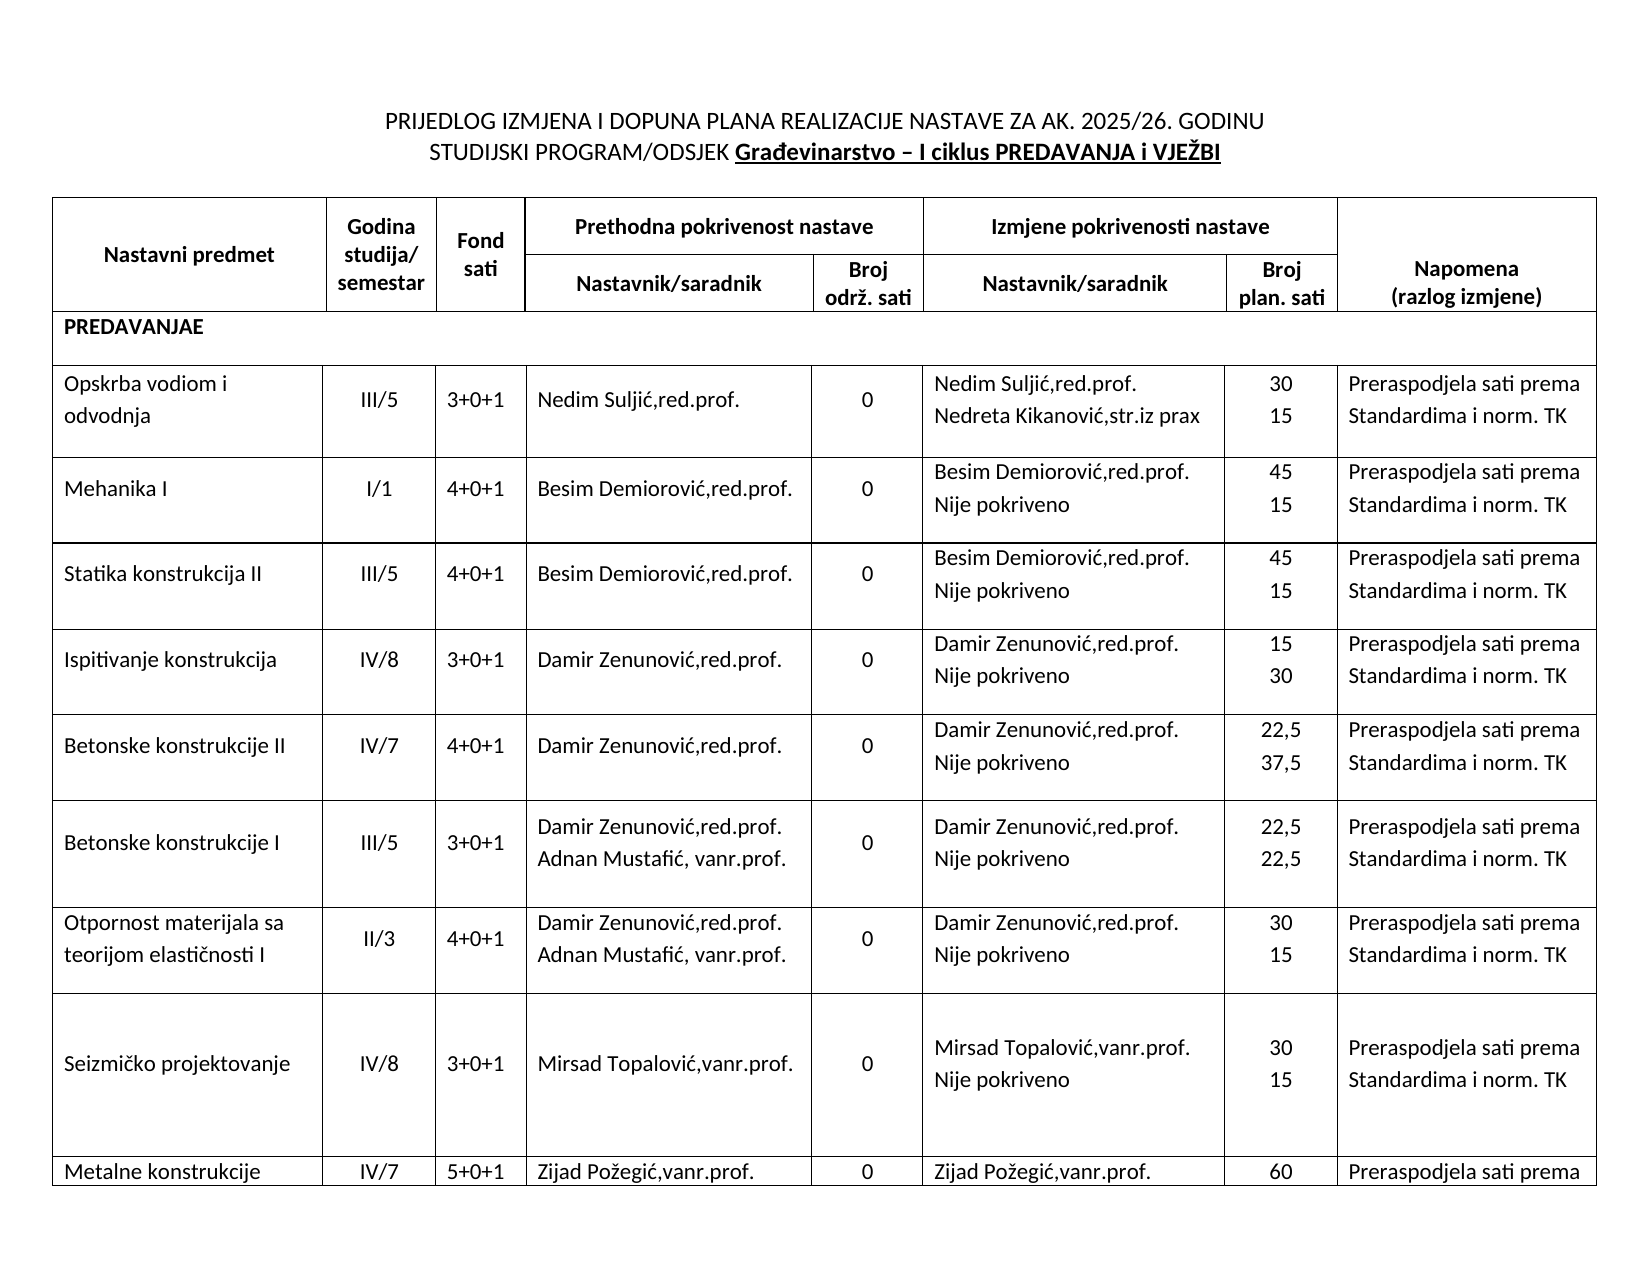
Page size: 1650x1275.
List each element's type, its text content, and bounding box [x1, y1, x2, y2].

table_cell 3+0+1 [436, 801, 526, 907]
text PRIJEDLOG IZMJENA I DOPUNA PLANA REALIZACIJE NASTAVE ZA AK. 2025/26. GODINU [75, 106, 1575, 136]
table_cell 4+0+1 [436, 544, 526, 628]
table_cell Broj plan. sati [1227, 255, 1337, 311]
table_cell Damir Zenunović,red.prof. Nije pokriveno [923, 630, 1224, 714]
table_cell 0 [812, 366, 922, 457]
table_cell 30 15 [1225, 994, 1337, 1156]
table_cell 3+0+1 [436, 994, 526, 1156]
table_cell Nedim Suljić,red.prof. Nedreta Kikanović,str.iz prax [923, 366, 1224, 457]
table_cell Mehanika I [53, 458, 322, 542]
table_cell 4+0+1 [436, 458, 526, 542]
table_header Godina studija/ semestar [327, 198, 436, 311]
table_cell Opskrba vodiom i odvodnja [53, 366, 322, 457]
table_cell III/5 [323, 544, 435, 628]
table_header Fond sati [437, 198, 524, 311]
table_cell 60 15 [1225, 1157, 1337, 1185]
table_cell 3+0+1 [436, 630, 526, 714]
table_cell 0 [812, 630, 922, 714]
table_cell 45 15 [1225, 544, 1337, 628]
table_cell Damir Zenunović,red.prof. Nije pokriveno [923, 715, 1224, 800]
table_cell III/5 [323, 366, 435, 457]
table_cell Preraspodjela sati prema Standardima i norm. TK [1338, 544, 1596, 628]
table_cell 0 [812, 801, 922, 907]
table_cell Damir Zenunović,red.prof. Adnan Mustafić, vanr.prof. [527, 908, 811, 993]
table_cell Nedim Suljić,red.prof. [527, 366, 811, 457]
table_cell 4+0+1 [436, 715, 526, 800]
table_cell I/1 [323, 458, 435, 542]
table_cell Broj održ. sati [814, 255, 923, 311]
table_cell 0 [812, 908, 922, 993]
table_cell Preraspodjela sati prema Standardima i norm. TK [1338, 801, 1596, 907]
table_cell 4+0+1 [436, 908, 526, 993]
table_cell 0 [812, 715, 922, 800]
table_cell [1338, 1157, 1596, 1185]
table_header Prethodna pokrivenost nastave [526, 198, 923, 254]
table_cell Besim Demiorović,red.prof. [527, 544, 811, 628]
table_cell Damir Zenunović,red.prof. Nije pokriveno [923, 801, 1224, 907]
table_cell Preraspodjela sati prema Standardima i norm. TK [1338, 366, 1596, 457]
table_cell Mirsad Topalović,vanr.prof. Nije pokriveno [923, 994, 1224, 1156]
table_cell Besim Demiorović,red.prof. [527, 458, 811, 542]
table_cell Betonske konstrukcije II [53, 715, 322, 800]
table_cell 0 [812, 1157, 922, 1185]
table_cell Preraspodjela sati prema Standardima i norm. TK [1338, 715, 1596, 800]
table_cell 22,5 37,5 [1225, 715, 1337, 800]
table_cell Preraspodjela sati prema Standardima i norm. TK [1338, 908, 1596, 993]
table_cell Nastavnik/saradnik [924, 255, 1226, 311]
table_cell 30 15 [1225, 366, 1337, 457]
table_cell PREDAVANJAE [53, 312, 1596, 365]
table_cell Nastavnik/saradnik [526, 255, 813, 311]
table_cell Statika konstrukcija II [53, 544, 322, 628]
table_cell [923, 1157, 1224, 1185]
table_cell 0 [812, 544, 922, 628]
table_cell III/5 [323, 801, 435, 907]
table_cell IV/7 [323, 1157, 435, 1185]
table_cell Ispitivanje konstrukcija [53, 630, 322, 714]
table_cell Preraspodjela sati prema Standardima i norm. TK [1338, 458, 1596, 542]
table_cell 15 30 [1225, 630, 1337, 714]
table_cell Damir Zenunović,red.prof. [527, 630, 811, 714]
table_cell 30 15 [1225, 908, 1337, 993]
table_cell 0 [812, 994, 922, 1156]
table_cell 3+0+1 [436, 366, 526, 457]
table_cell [53, 1157, 322, 1185]
table_cell 45 15 [1225, 458, 1337, 542]
table_cell 22,5 22,5 [1225, 801, 1337, 907]
table_cell Betonske konstrukcije I [53, 801, 322, 907]
table_cell Besim Demiorović,red.prof. Nije pokriveno [923, 544, 1224, 628]
table_cell Damir Zenunović,red.prof. [527, 715, 811, 800]
table_cell Damir Zenunović,red.prof. Adnan Mustafić, vanr.prof. [527, 801, 811, 907]
table_header Izmjene pokrivenosti nastave [924, 198, 1337, 254]
table_cell 5+0+1 [436, 1157, 526, 1185]
table_header Nastavni predmet [53, 198, 326, 311]
table_cell 0 [812, 458, 922, 542]
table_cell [527, 1157, 811, 1185]
table_cell Mirsad Topalović,vanr.prof. [527, 994, 811, 1156]
table_cell Preraspodjela sati prema Standardima i norm. TK [1338, 630, 1596, 714]
table_cell Besim Demiorović,red.prof. Nije pokriveno [923, 458, 1224, 542]
table_cell IV/7 [323, 715, 435, 800]
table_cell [1338, 994, 1596, 1156]
table_header Napomena (razlog izmjene) [1338, 198, 1596, 311]
table_cell IV/8 [323, 630, 435, 714]
table_cell II/3 [323, 908, 435, 993]
table_cell Seizmičko projektovanje [53, 994, 322, 1156]
table_cell Otpornost materijala sa teorijom elastičnosti I [53, 908, 322, 993]
table_cell Damir Zenunović,red.prof. Nije pokriveno [923, 908, 1224, 993]
text STUDIJSKI PROGRAM/ODSJEK Građevinarstvo – I ciklus PREDAVANJA i VJEŽBI [75, 136, 1575, 167]
table_cell IV/8 [323, 994, 435, 1156]
